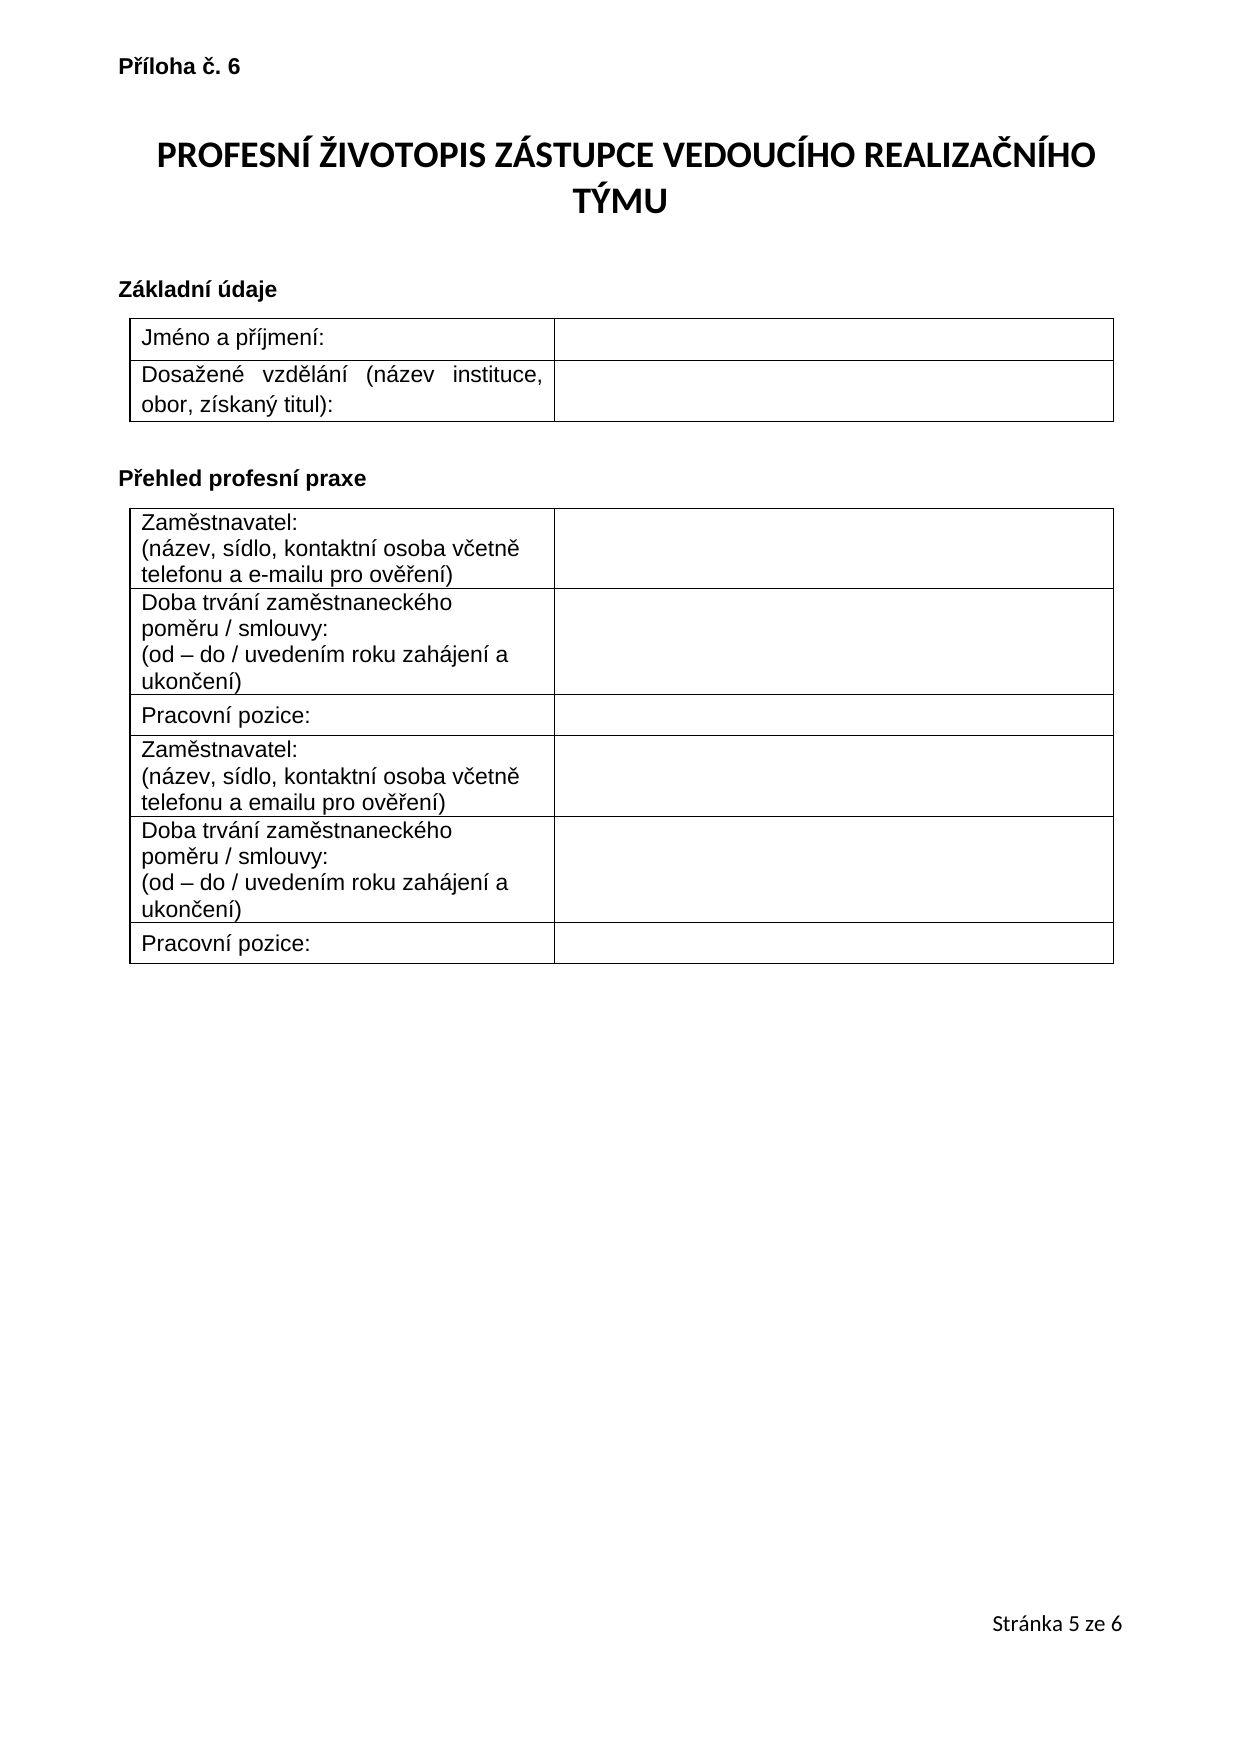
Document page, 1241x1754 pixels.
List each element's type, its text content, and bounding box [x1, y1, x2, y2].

text PROFESNÍ ŽIVOTOPIS ZÁSTUPCE VEDOUCÍHO REALIZAČNÍHO TÝMU [118, 131, 1122, 222]
table_cell [555, 695, 1113, 735]
table_cell Pracovní pozice: [131, 695, 554, 735]
table_cell [555, 361, 1113, 421]
table_header Zaměstnavatel: (název, sídlo, kontaktní osoba včetně telefonu a e-mailu pro ověření) [131, 509, 554, 588]
table_header [555, 319, 1113, 359]
text Přehled profesní praxe [118, 465, 1122, 491]
table_cell Pracovní pozice: [131, 923, 554, 963]
table_cell [555, 923, 1113, 963]
table_cell Doba trvání zaměstnaneckého poměru / smlouvy: (od – do / uvedením roku zahájení a ukončení) [131, 817, 554, 922]
table_cell [555, 817, 1113, 922]
table_cell [555, 736, 1113, 816]
text Základní údaje [118, 276, 1122, 302]
table_header Jméno a příjmení: [131, 319, 554, 359]
table_cell Doba trvání zaměstnaneckého poměru / smlouvy: (od – do / uvedením roku zahájení a ukončení) [131, 589, 554, 694]
table_cell Zaměstnavatel: (název, sídlo, kontaktní osoba včetně telefonu a emailu pro ověření) [131, 736, 554, 816]
table_header [555, 509, 1113, 588]
table_cell Dosažené vzdělání (název instituce, obor, získaný titul): [131, 361, 554, 421]
table_cell [555, 589, 1113, 694]
